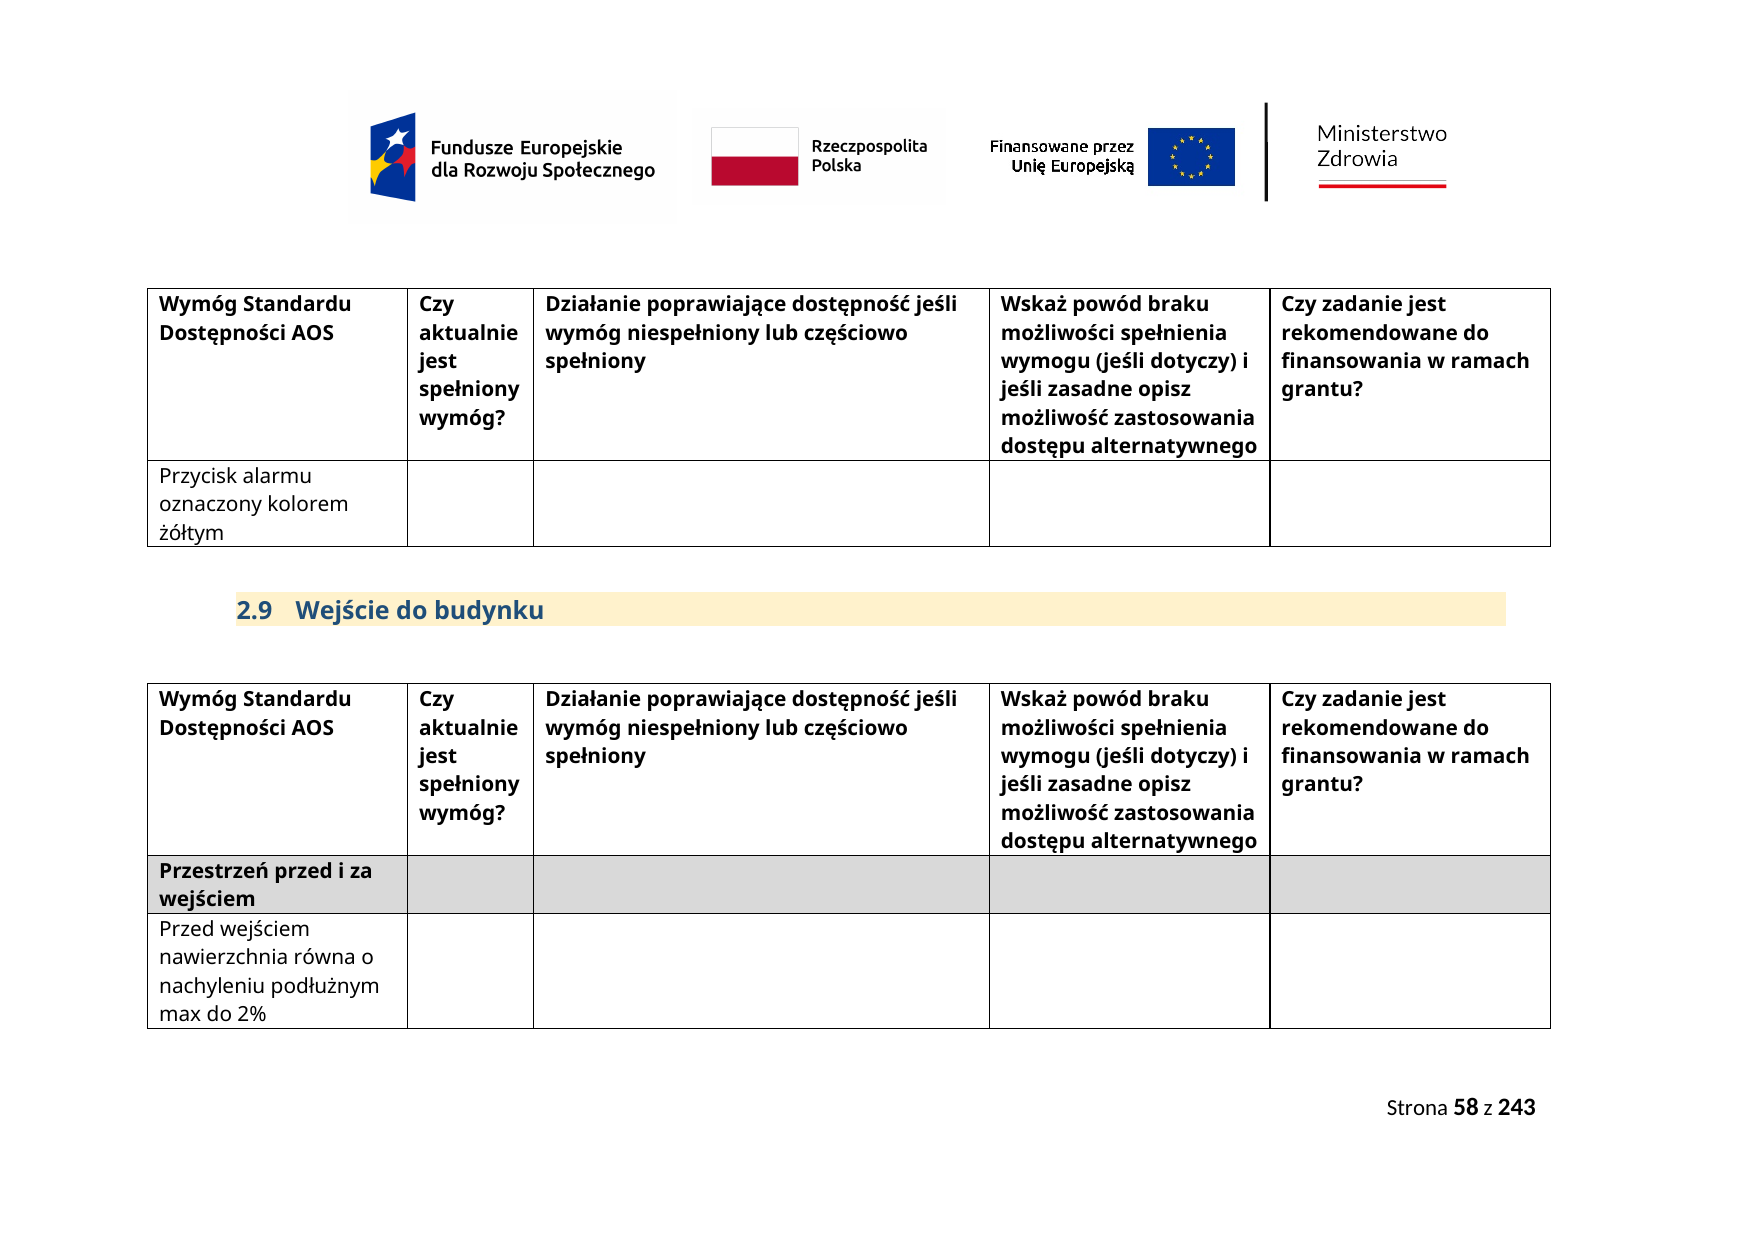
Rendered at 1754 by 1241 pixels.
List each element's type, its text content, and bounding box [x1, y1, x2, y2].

table_header Czy aktualnie jest spełniony wymóg? [408, 684, 533, 855]
table_header Czy zadanie jest rekomendowane do finansowania w ramach grantu? [1271, 684, 1550, 855]
table_header Działanie poprawiające dostępność jeśli wymóg niespełniony lub częściowo spełniony [534, 684, 989, 855]
table_header Wskaż powód braku możliwości spełnienia wymogu (jeśli dotyczy) i jeśli zasadne opisz możliwość zastosowania dostępu alternatywnego [990, 684, 1269, 855]
table_cell [534, 461, 989, 546]
table_header Czy zadanie jest rekomendowane do finansowania w ramach grantu? [1271, 289, 1550, 460]
table_cell [408, 914, 533, 1028]
table_cell [534, 856, 989, 913]
picture [692, 108, 946, 205]
table_header Wskaż powód braku możliwości spełnienia wymogu (jeśli dotyczy) i jeśli zasadne opisz możliwość zastosowania dostępu alternatywnego [990, 289, 1269, 460]
table_cell Przycisk alarmu oznaczony kolorem żółtym [148, 461, 407, 546]
table_cell [408, 856, 533, 913]
table_cell [990, 856, 1269, 913]
subtitle Wejście do budynku [236, 592, 1506, 626]
table_cell [1271, 914, 1550, 1028]
table_header Wymóg Standardu Dostępności AOS [148, 289, 407, 460]
table_cell [408, 461, 533, 546]
table_cell Przed wejściem nawierzchnia równa o nachyleniu podłużnym max do 2% [148, 914, 407, 1028]
table_header Czy aktualnie jest spełniony wymóg? [408, 289, 533, 460]
picture [1302, 108, 1463, 205]
table_cell Przestrzeń przed i za wejściem [148, 856, 407, 913]
picture [971, 108, 1254, 205]
table_header Działanie poprawiające dostępność jeśli wymóg niespełniony lub częściowo spełniony [534, 289, 989, 460]
table_header Wymóg Standardu Dostępności AOS [148, 684, 407, 855]
table_cell [990, 914, 1269, 1028]
table_cell [534, 914, 989, 1028]
table_cell [1271, 461, 1550, 546]
table_cell [1271, 856, 1550, 913]
picture [348, 90, 677, 224]
table_cell [990, 461, 1269, 546]
